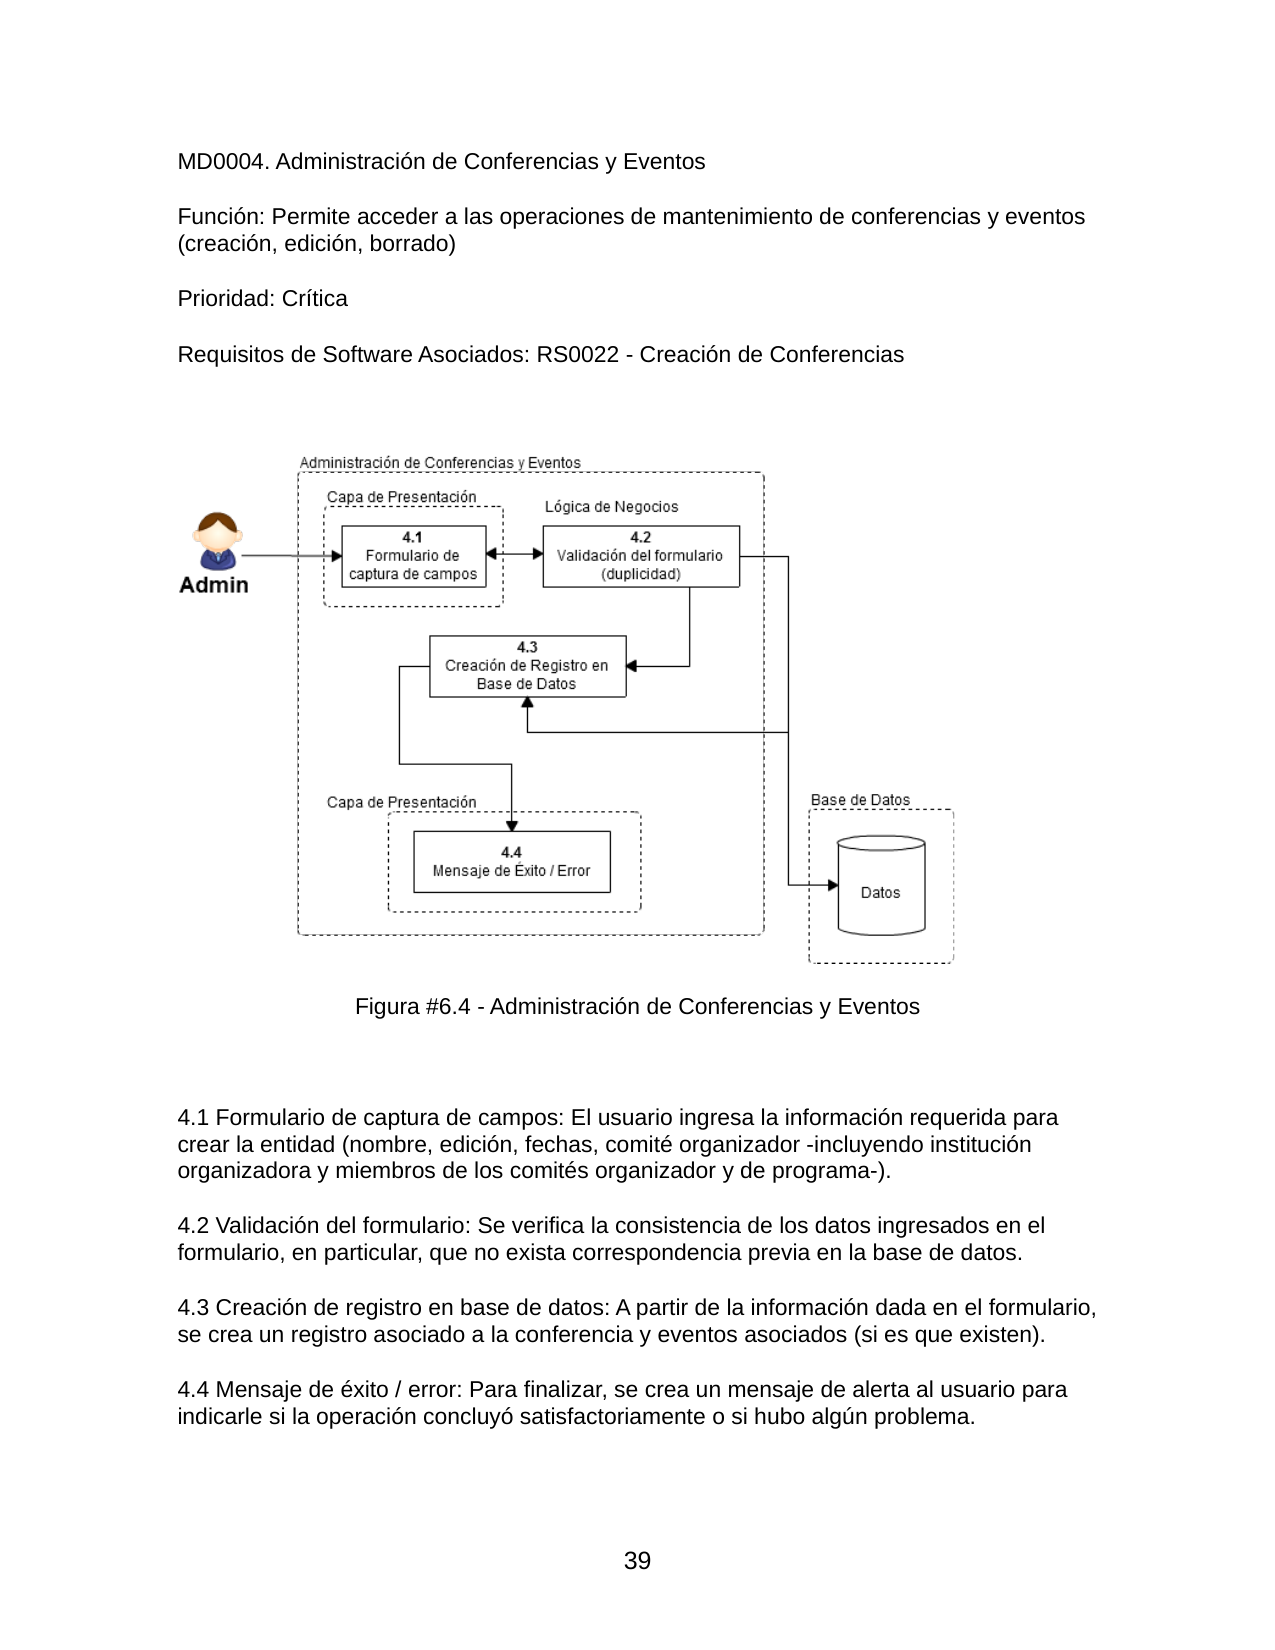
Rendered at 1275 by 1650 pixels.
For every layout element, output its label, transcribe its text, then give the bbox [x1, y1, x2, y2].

text 4.1 Formulario de captura de campos: El usuario ingresa la información requerida para crear la entidad (nombre, edición, fechas, comité organizador -incluyendo institución organizadora y miembros de los comités organizador y de programa-). [177, 1104, 1098, 1183]
text 4.2 Validación del formulario: Se verifica la consistencia de los datos ingresados en el formulario, en particular, que no exista correspondencia previa en la base de datos. [177, 1212, 1098, 1265]
text Prioridad: Crítica [177, 285, 1098, 311]
picture [177, 451, 955, 964]
text Figura #6.4 - Administración de Conferencias y Eventos [177, 993, 1098, 1019]
text Requisitos de Software Asociados: RS0022 - Creación de Conferencias [177, 341, 1098, 367]
text 4.3 Creación de registro en base de datos: A partir de la información dada en el formulario, se crea un registro asociado a la conferencia y eventos asociados (si es que existen). [177, 1294, 1098, 1347]
text 4.4 Mensaje de éxito / error: Para finalizar, se crea un mensaje de alerta al usuario para indicarle si la operación concluyó satisfactoriamente o si hubo algún problema. [177, 1376, 1098, 1429]
text MD0004. Administración de Conferencias y Eventos [177, 148, 1098, 174]
text Función: Permite acceder a las operaciones de mantenimiento de conferencias y eventos (creación, edición, borrado) [177, 203, 1098, 256]
